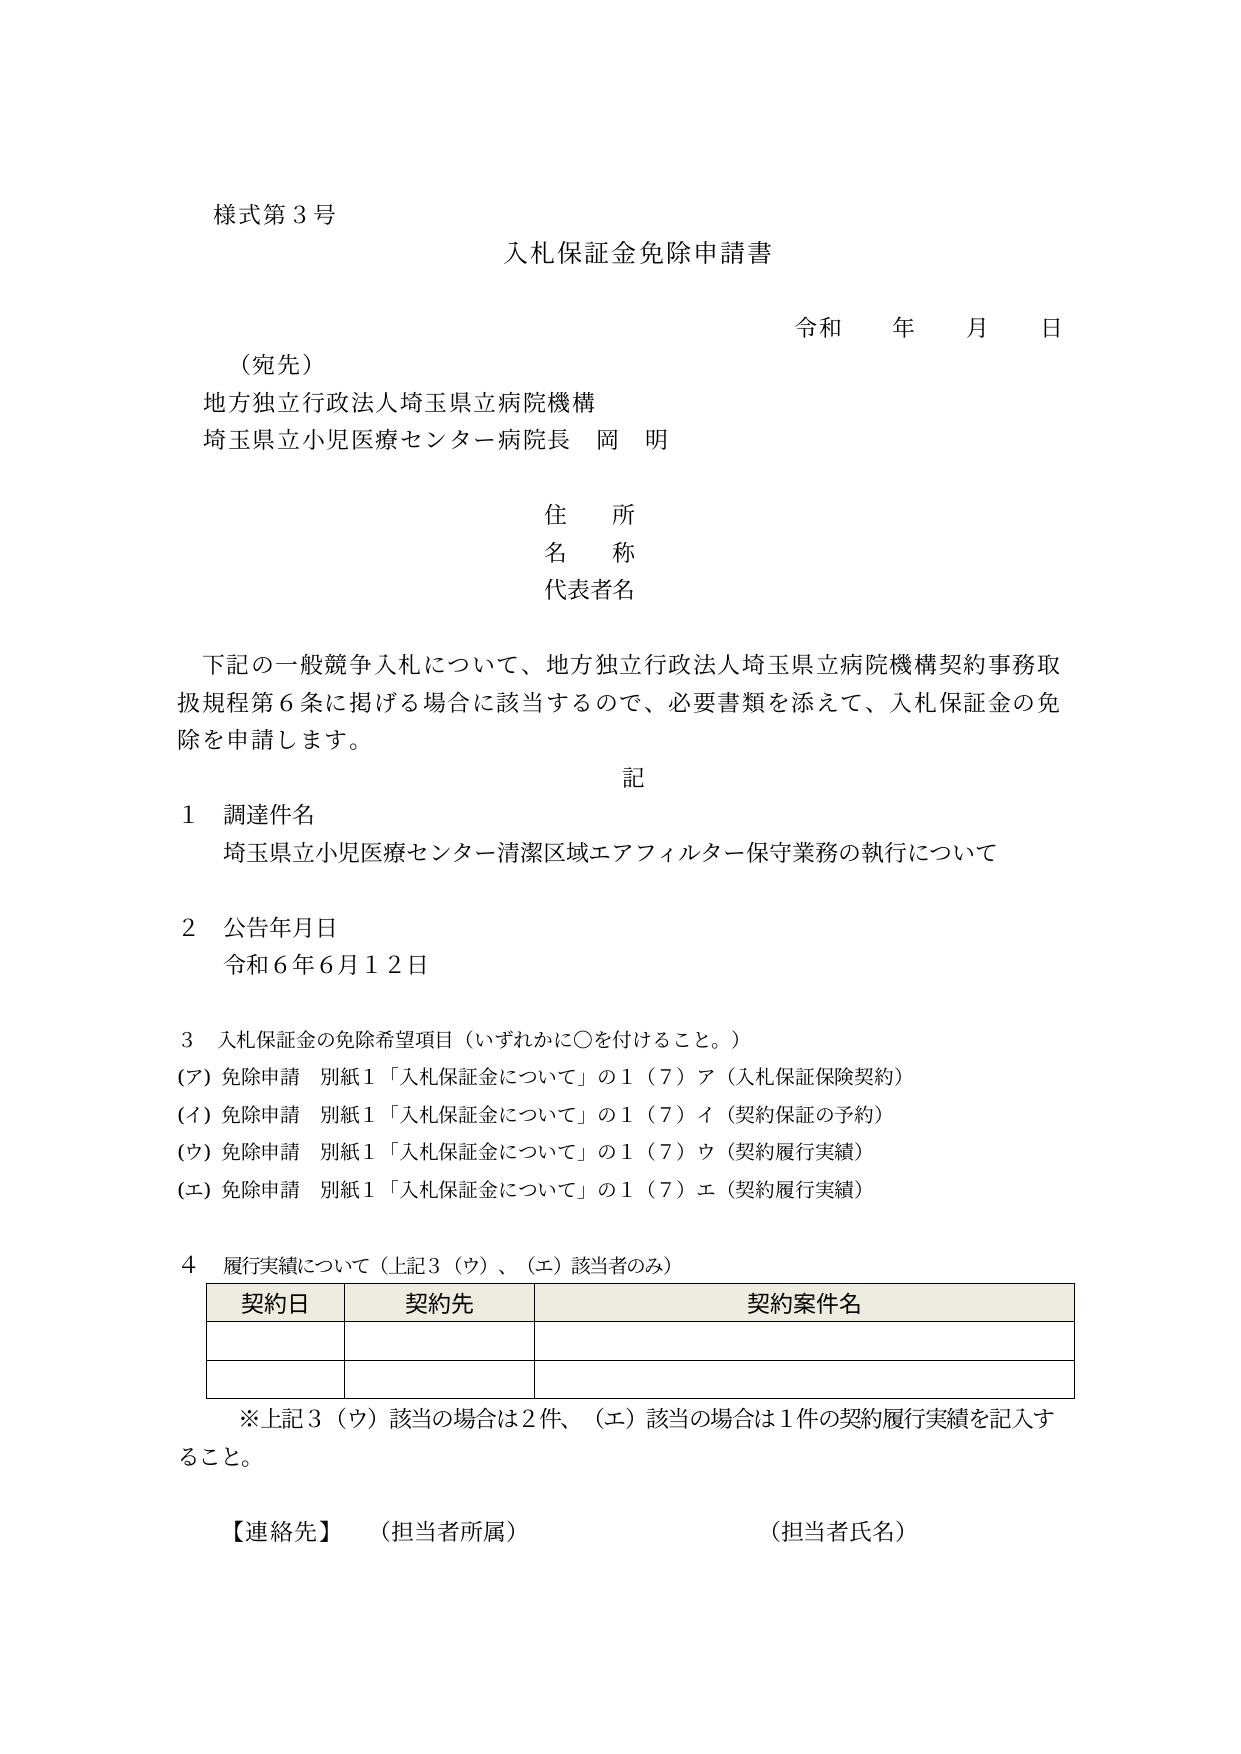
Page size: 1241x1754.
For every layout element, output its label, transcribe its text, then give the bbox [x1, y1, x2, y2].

table_cell [345, 1361, 534, 1398]
table_cell [535, 1361, 1074, 1398]
text 令和６年６月１２日 [177, 945, 1063, 982]
text １ 調達件名 [177, 795, 1063, 832]
table_cell [207, 1322, 344, 1359]
text 下記の一般競争入札について、地方独立行政法人埼玉県立病院機構契約事務取扱規程第６条に掲げる場合に該当するので、必要書類を添えて、入札保証金の免除を申請します。 [177, 645, 1063, 757]
list 免除申請 別紙１「入札保証金について」の１（７）イ（契約保証の予約） [177, 1095, 1063, 1132]
text ※上記３（ウ）該当の場合は２件、（エ）該当の場合は１件の契約履行実績を記入すること。 [177, 1399, 1063, 1474]
list 免除申請 別紙１「入札保証金について」の１（７）ウ（契約履行実績） [177, 1132, 1063, 1170]
text 名 称 [177, 532, 1063, 570]
text 令和 年 月 日 [177, 307, 1063, 345]
list 免除申請 別紙１「入札保証金について」の１（７）ア（入札保証保険契約） [177, 1057, 1063, 1095]
text 様式第３号 [177, 195, 1063, 232]
text ３ 入札保証金の免除希望項目（いずれかに〇を付けること。） [177, 1020, 1063, 1057]
table_cell [345, 1322, 534, 1359]
table_cell [207, 1361, 344, 1398]
text 入札保証金免除申請書 [177, 232, 1063, 270]
table_header 契約日 [207, 1284, 344, 1321]
table_header 契約先 [345, 1284, 534, 1321]
table_cell [535, 1322, 1074, 1359]
text 記 [177, 757, 1063, 795]
text 埼玉県立小児医療センター病院長 岡 明 [177, 420, 1063, 457]
text 【連絡先】 （担当者所属） （担当者氏名） [177, 1512, 1063, 1549]
table_header 契約案件名 [535, 1284, 1074, 1321]
text 地方独立行政法人埼玉県立病院機構 [177, 382, 1063, 420]
text （宛先） [177, 345, 1063, 382]
list 免除申請 別紙１「入札保証金について」の１（７）エ（契約履行実績） [177, 1170, 1063, 1207]
text 代表者名 [177, 570, 1063, 607]
text 埼玉県立小児医療センター清潔区域エアフィルター保守業務の執行について [177, 832, 1063, 870]
text ２ 公告年月日 [177, 907, 1063, 945]
text 住 所 [177, 495, 1063, 532]
text ４ 履行実績について（上記３（ウ）、（エ）該当者のみ） [177, 1245, 1063, 1282]
